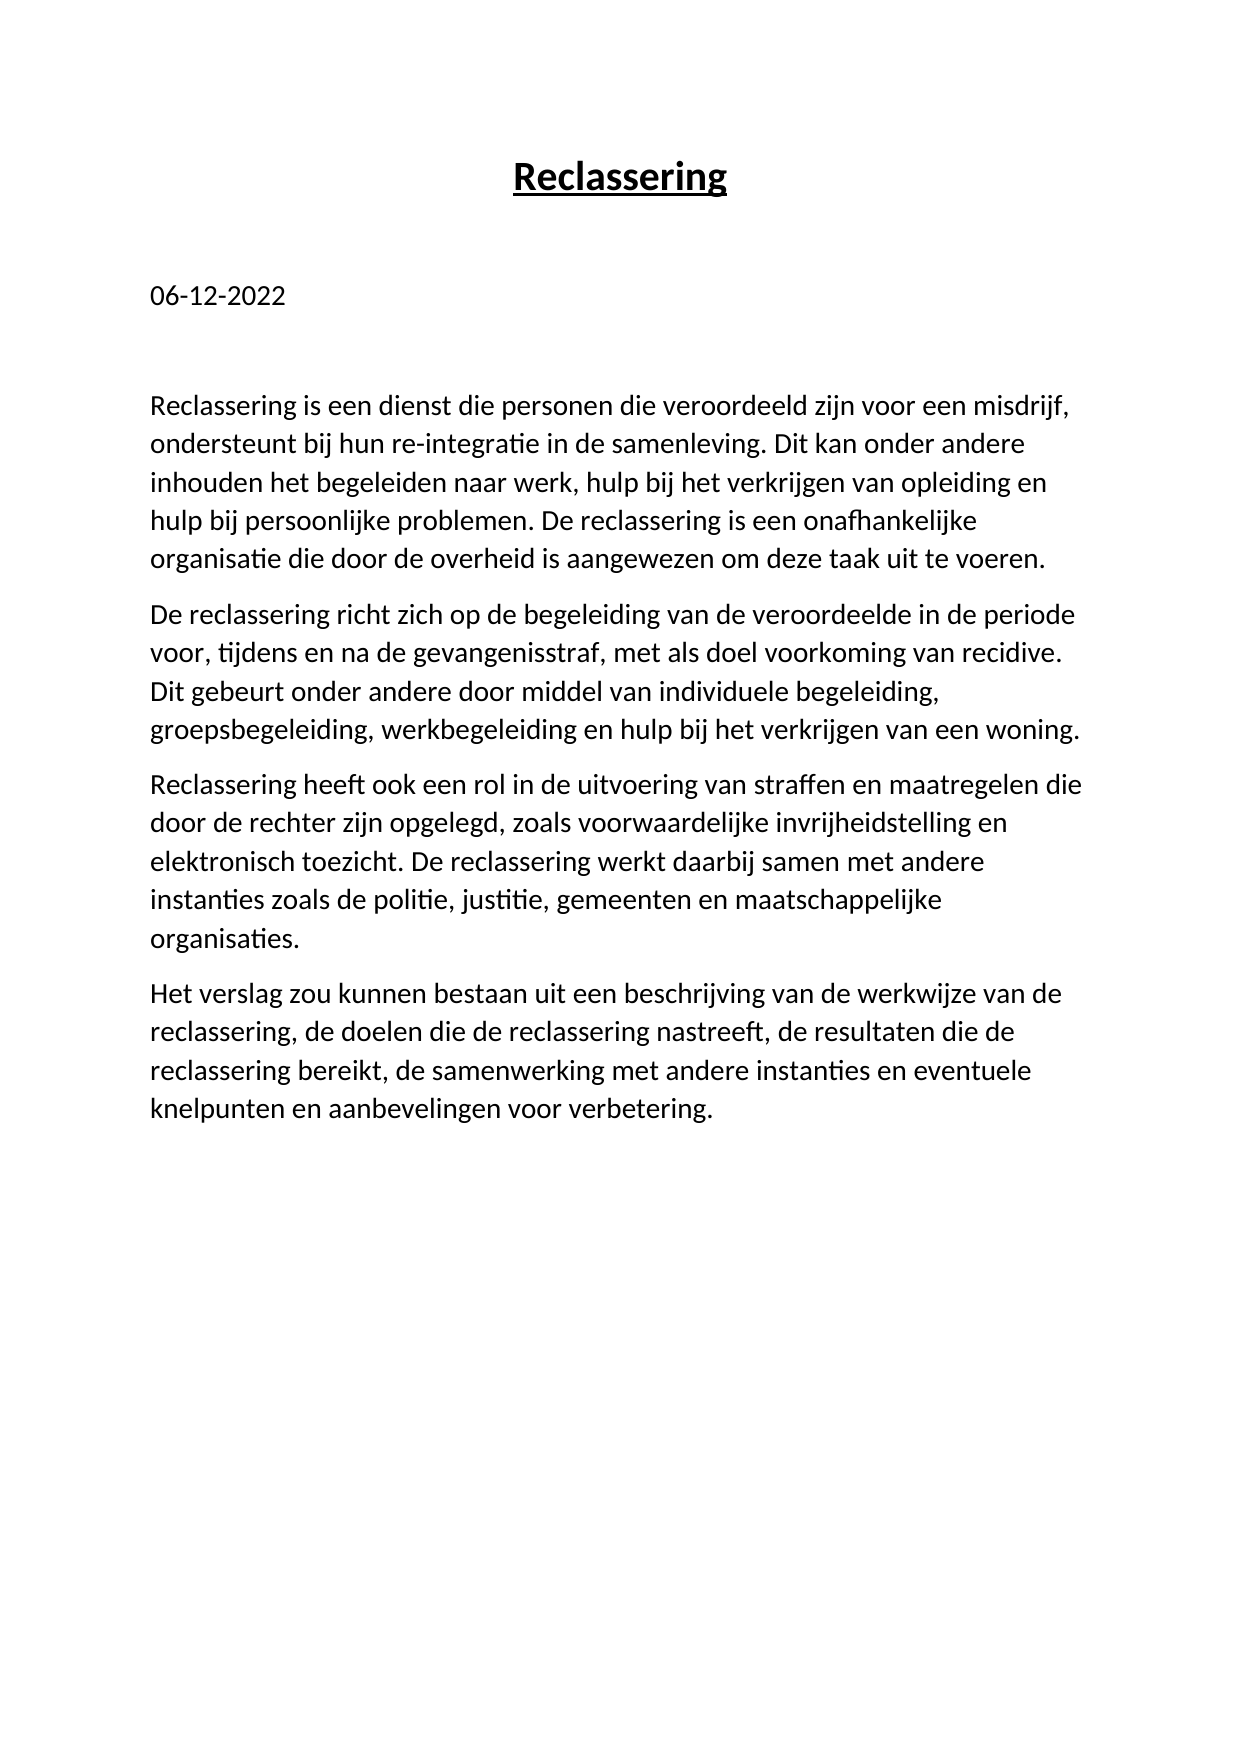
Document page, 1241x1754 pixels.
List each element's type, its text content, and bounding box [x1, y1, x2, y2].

text Het verslag zou kunnen bestaan uit een beschrijving van de werkwijze van de reclassering, de doelen die de reclassering nastreeft, de resultaten die de reclassering bereikt, de samenwerking met andere instanties en eventuele knelpunten en aanbevelingen voor verbetering. [150, 975, 1090, 1126]
text Reclassering [150, 150, 1090, 201]
text De reclassering richt zich op de begeleiding van de veroordeelde in de periode voor, tijdens en na de gevangenisstraf, met als doel voorkoming van recidive. Dit gebeurt onder andere door middel van individuele begeleiding, groepsbegeleiding, werkbegeleiding en hulp bij het verkrijgen van een woning. [150, 596, 1090, 747]
text Reclassering is een dienst die personen die veroordeeld zijn voor een misdrijf, ondersteunt bij hun re-integratie in de samenleving. Dit kan onder andere inhouden het begeleiden naar werk, hulp bij het verkrijgen van opleiding en hulp bij persoonlijke problemen. De reclassering is een onafhankelijke organisatie die door de overheid is aangewezen om deze taak uit te voeren. [150, 387, 1090, 576]
text Reclassering heeft ook een rol in de uitvoering van straffen en maatregelen die door de rechter zijn opgelegd, zoals voorwaardelijke invrijheidstelling en elektronisch toezicht. De reclassering werkt daarbij samen met andere instanties zoals de politie, justitie, gemeenten en maatschappelijke organisaties. [150, 766, 1090, 956]
text 06-12-2022 [150, 277, 1090, 312]
